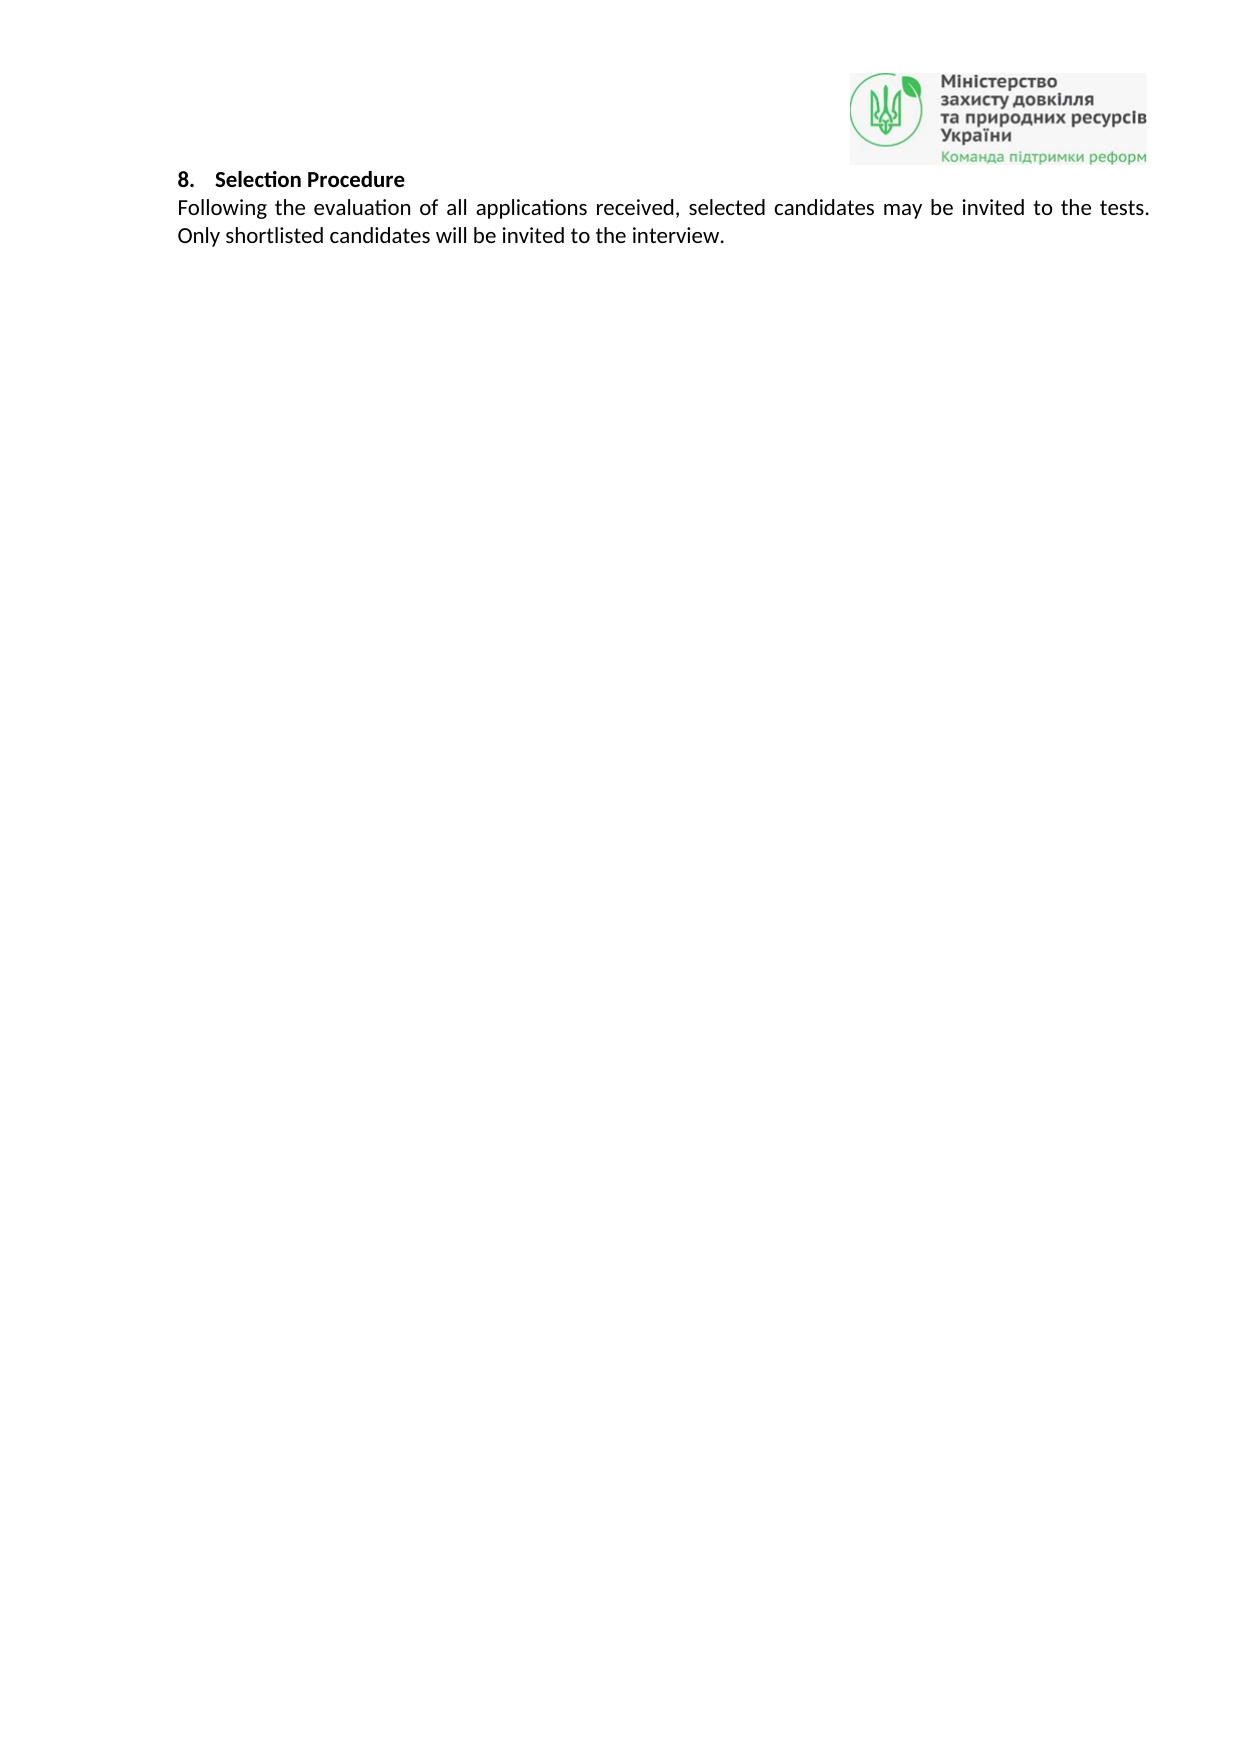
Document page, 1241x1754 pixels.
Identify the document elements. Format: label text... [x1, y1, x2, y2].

picture [849, 73, 1147, 165]
list Selection Procedure [177, 165, 1152, 193]
text Following the evaluation of all applications received, selected candidates may be invited to the tests. Only shortlisted candidates will be invited to the interview. [177, 193, 1152, 249]
